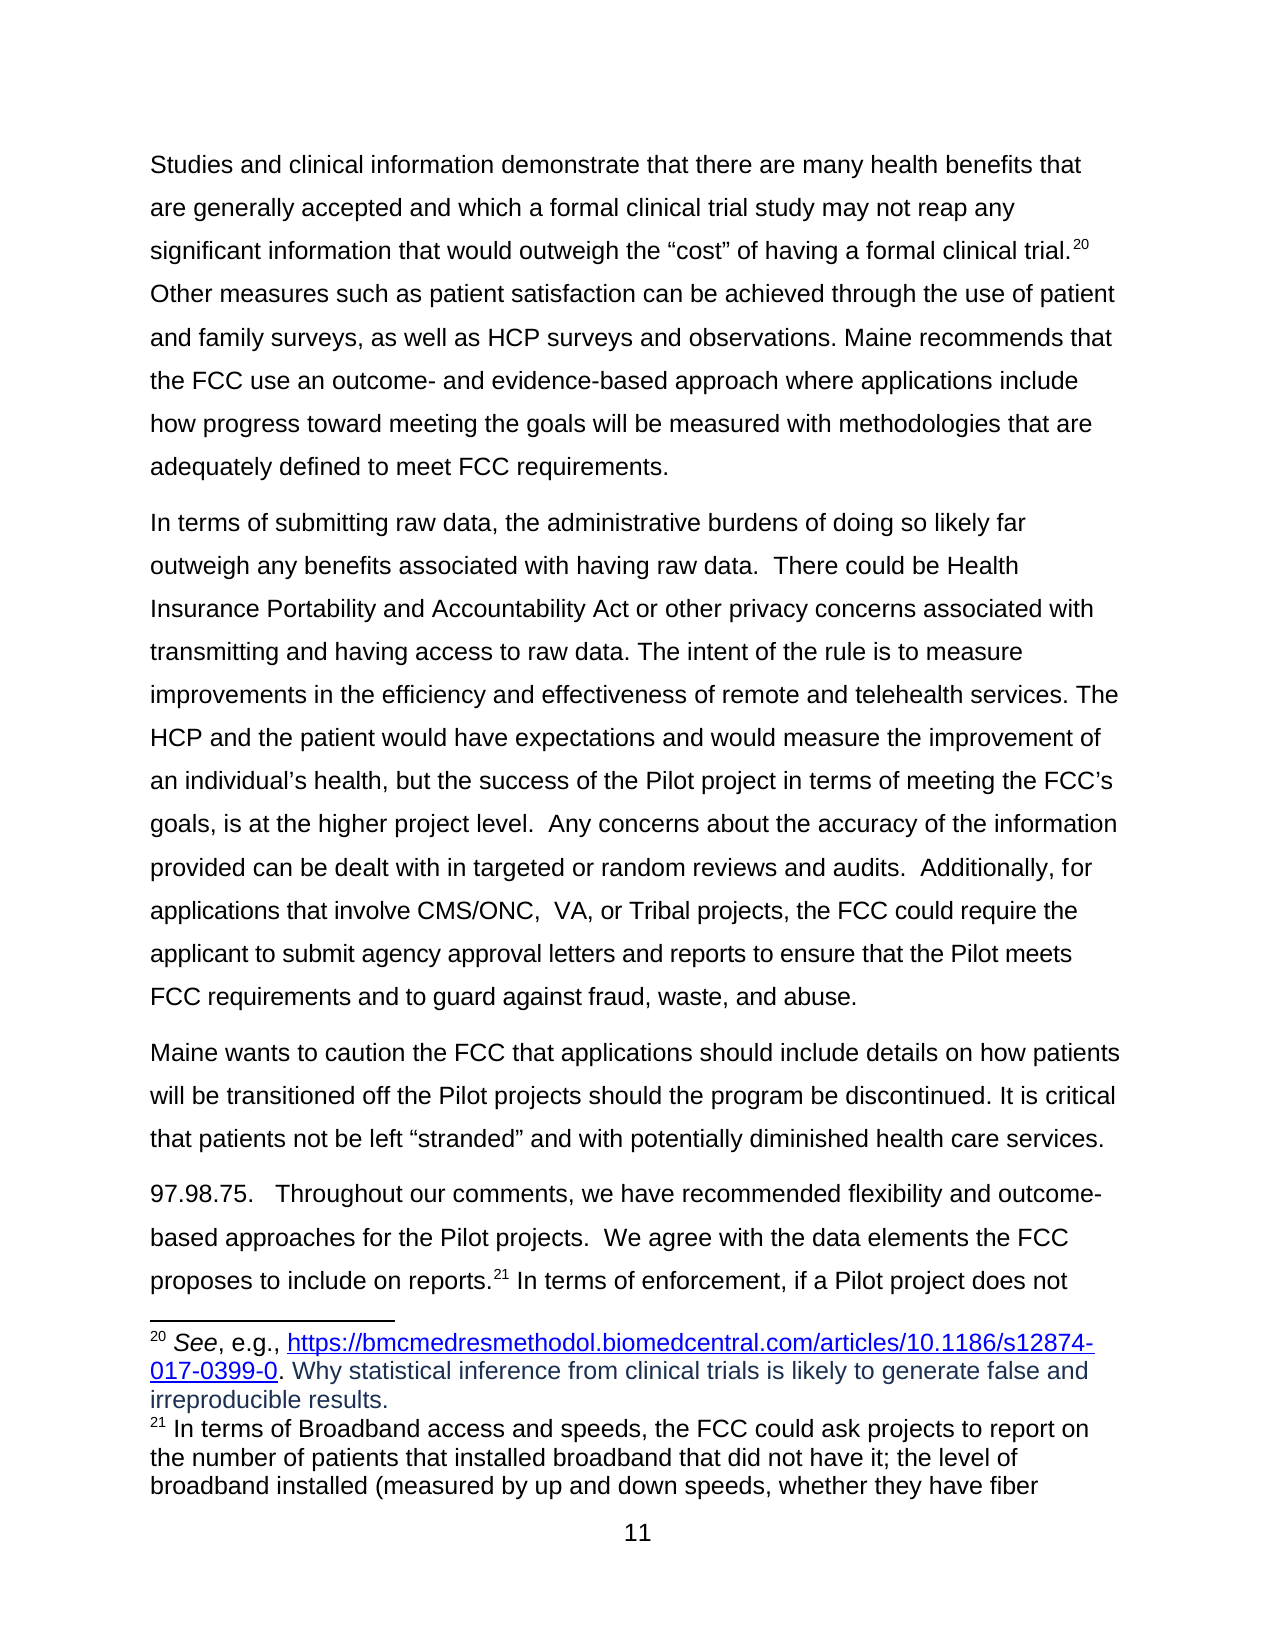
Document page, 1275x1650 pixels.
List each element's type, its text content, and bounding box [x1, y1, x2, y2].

text In terms of submitting raw data, the administrative burdens of doing so likely far outweigh any benefits associated with having raw data. There could be Health Insurance Portability and Accountability Act or other privacy concerns associated with transmitting and having access to raw data. The intent of the rule is to measure improvements in the efficiency and effectiveness of remote and telehealth services. The HCP and the patient would have expectations and would measure the improvement of an individual’s health, but the success of the Pilot project in terms of meeting the FCC’s goals, is at the higher project level. Any concerns about the accuracy of the information provided can be dealt with in targeted or random reviews and audits. Additionally, for applications that involve CMS/ONC, VA, or Tribal projects, the FCC could require the applicant to submit agency approval letters and reports to ensure that the Pilot meets FCC requirements and to guard against fraud, waste, and abuse. [150, 507, 1125, 1011]
text Maine wants to caution the FCC that applications should include details on how patients will be transitioned off the Pilot projects should the program be discontinued. It is critical that patients not be left “stranded” and with potentially diminished health care services. [150, 1037, 1125, 1152]
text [150, 1179, 1125, 1294]
text Studies and clinical information demonstrate that there are many health benefits that are generally accepted and which a formal clinical trial study may not reap any significant information that would outweigh the “cost” of having a formal clinical trial. Other measures such as patient satisfaction can be achieved through the use of patient and family surveys, as well as HCP surveys and observations. Maine recommends that the FCC use an outcome- and evidence-based approach where applications include how progress toward meeting the goals will be measured with methodologies that are adequately defined to meet FCC requirements. [150, 150, 1125, 481]
